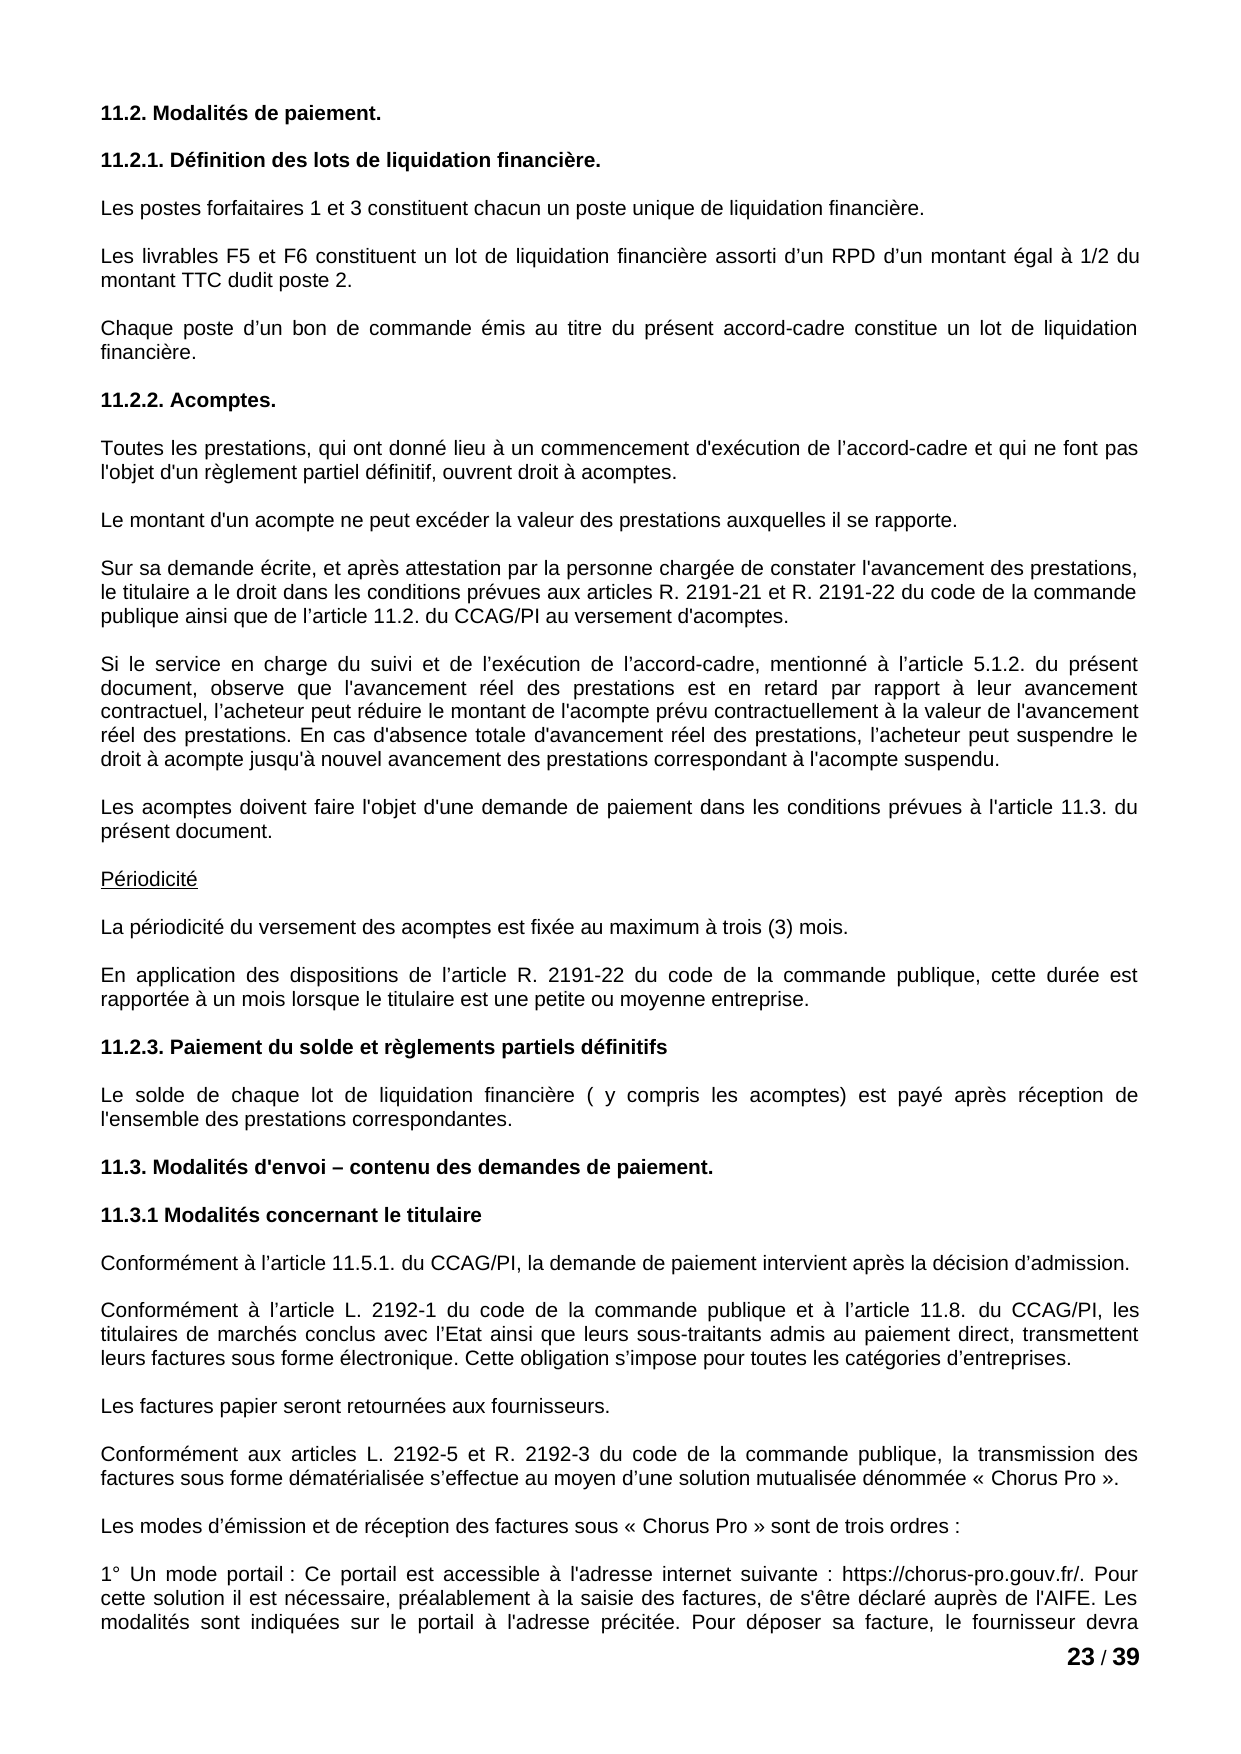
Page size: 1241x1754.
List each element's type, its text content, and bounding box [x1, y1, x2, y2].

text Si le service en charge du suivi et de l’exécution de l’accord-cadre, mentionné à l’article 5.1.2. du présent document, observe que l'avancement réel des prestations est en retard par rapport à leur avancement contractuel, l’acheteur peut réduire le montant de l'acompte prévu contractuellement à la valeur de l'avancement réel des prestations. En cas d'absence totale d'avancement réel des prestations, l’acheteur peut suspendre le droit à acompte jusqu'à nouvel avancement des prestations correspondant à l'acompte suspendu. [100, 651, 1140, 771]
subtitle 11.2. Modalités de paiement. [100, 100, 1140, 124]
text Sur sa demande écrite, et après attestation par la personne chargée de constater l'avancement des prestations, le titulaire a le droit dans les conditions prévues aux articles R. 2191-21 et R. 2191-22 du code de la commande publique ainsi que de l’article 11.2. du CCAG/PI au versement d'acomptes. [100, 556, 1140, 627]
text Les postes forfaitaires 1 et 3 constituent chacun un poste unique de liquidation financière. [100, 196, 1140, 220]
text Les acomptes doivent faire l'objet d'une demande de paiement dans les conditions prévues à l'article 11.3. du présent document. [100, 795, 1140, 843]
subtitle 11.2.2. Acomptes. [100, 388, 1140, 412]
text Conformément à l’article 11.5.1. du CCAG/PI, la demande de paiement intervient après la décision d’admission. [100, 1250, 1140, 1274]
text Les livrables F5 et F6 constituent un lot de liquidation financière assorti d’un RPD d’un montant égal à 1/2 du montant TTC dudit poste 2. [100, 244, 1140, 292]
text Les modes d’émission et de réception des factures sous « Chorus Pro » sont de trois ordres : [100, 1514, 1140, 1538]
text Périodicité [100, 867, 1140, 891]
text Le montant d'un acompte ne peut excéder la valeur des prestations auxquelles il se rapporte. [100, 508, 1140, 532]
text En application des dispositions de l’article R. 2191-22 du code de la commande publique, cette durée est rapportée à un mois lorsque le titulaire est une petite ou moyenne entreprise. [100, 963, 1140, 1011]
text Le solde de chaque lot de liquidation financière ( y compris les acomptes) est payé après réception de l'ensemble des prestations correspondantes. [100, 1083, 1140, 1131]
text Chaque poste d’un bon de commande émis au titre du présent accord-cadre constitue un lot de liquidation financière. [100, 316, 1140, 364]
text Les factures papier seront retournées aux fournisseurs. [100, 1394, 1140, 1418]
subtitle 11.2.3. Paiement du solde et règlements partiels définitifs [100, 1035, 1140, 1059]
subtitle 11.3. Modalités d'envoi – contenu des demandes de paiement. [100, 1154, 1140, 1178]
text Conformément à l’article L. 2192-1 du code de la commande publique et à l’article 11.8. du CCAG/PI, les titulaires de marchés conclus avec l’Etat ainsi que leurs sous-traitants admis au paiement direct, transmettent leurs factures sous forme électronique. Cette obligation s’impose pour toutes les catégories d’entreprises. [100, 1298, 1140, 1370]
text La périodicité du versement des acomptes est fixée au maximum à trois (3) mois. [100, 915, 1140, 939]
text Toutes les prestations, qui ont donné lieu à un commencement d'exécution de l’accord-cadre et qui ne font pas l'objet d'un règlement partiel définitif, ouvrent droit à acomptes. [100, 436, 1140, 484]
subtitle 11.3.1 Modalités concernant le titulaire [100, 1202, 1140, 1226]
subtitle 11.2.1. Définition des lots de liquidation financière. [100, 148, 1140, 172]
text Conformément aux articles L. 2192-5 et R. 2192-3 du code de la commande publique, la transmission des factures sous forme dématérialisée s’effectue au moyen d’une solution mutualisée dénommée « Chorus Pro ». [100, 1442, 1140, 1490]
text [100, 1562, 1140, 1634]
